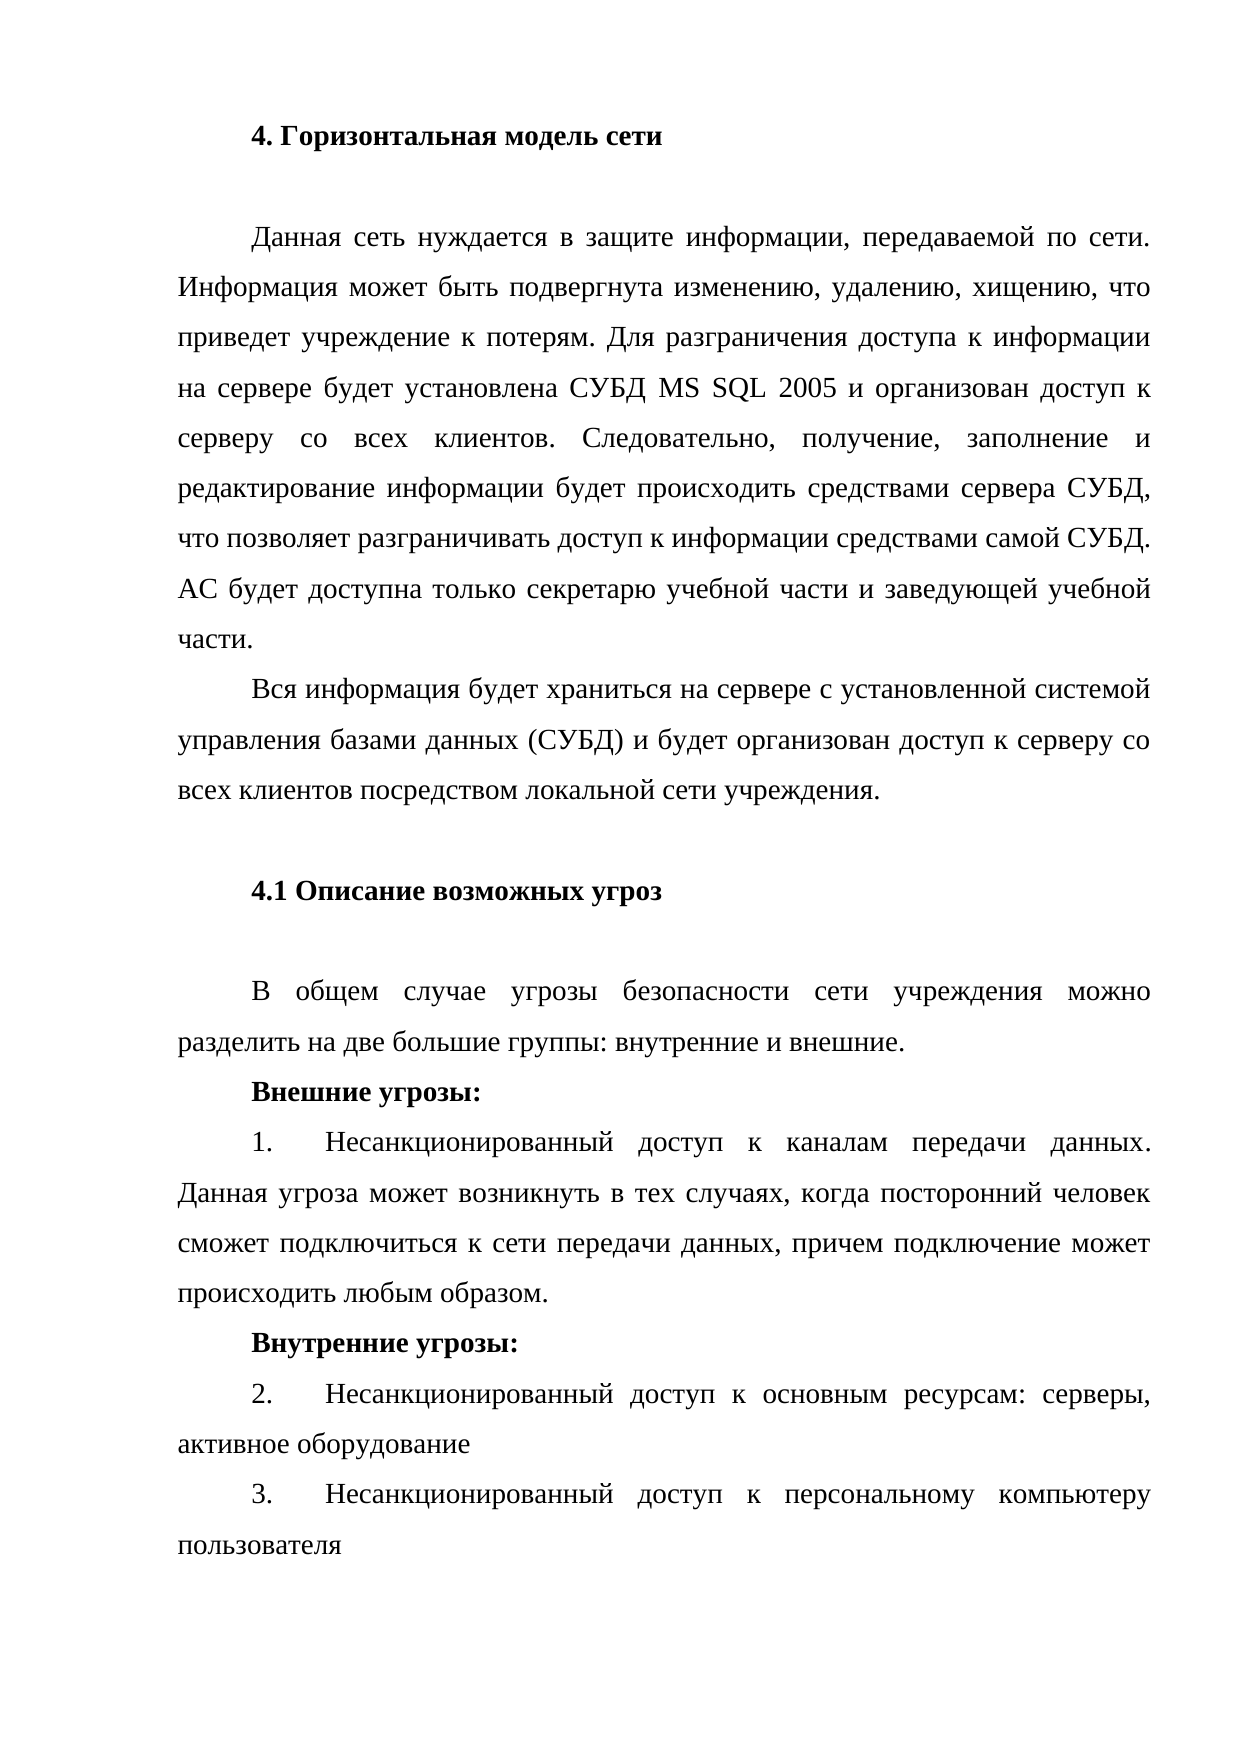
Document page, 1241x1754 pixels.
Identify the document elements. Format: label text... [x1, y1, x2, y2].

list Несанкционированный доступ к каналам передачи данных. Данная угроза может возникнуть в тех случаях, когда посторонний человек сможет подключиться к сети передачи данных, причем подключение может происходить любым образом. [177, 1124, 1152, 1309]
text Вся информация будет храниться на сервере с установленной системой управления базами данных (СУБД) и будет организован доступ к серверу со всех клиентов посредством локальной сети учреждения. [177, 672, 1152, 806]
text Данная сеть нуждается в защите информации, передаваемой по сети. Информация может быть подвергнута изменению, удалению, хищению, что приведет учреждение к потерям. Для разграничения доступа к информации на сервере будет установлена СУБД MS SQL 2005 и организован доступ к серверу со всех клиентов. Следовательно, получение, заполнение и редактирование информации будет происходить средствами сервера СУБД, что позволяет разграничивать доступ к информации средствами самой СУБД. АС будет доступна только секретарю учебной части и заведующей учебной части. [177, 219, 1152, 655]
text 4.1 Описание возможных угроз [177, 873, 1152, 906]
text Внешние угрозы: [177, 1074, 1152, 1108]
list Несанкционированный доступ к основным ресурсам: серверы, активное оборудование [177, 1376, 1152, 1460]
text В общем случае угрозы безопасности сети учреждения можно разделить на две большие группы: внутренние и внешние. [177, 973, 1152, 1057]
list Несанкционированный доступ к персональному компьютеру пользователя [177, 1477, 1152, 1560]
text Внутренние угрозы: [177, 1326, 1152, 1359]
text 4. Горизонтальная модель сети [177, 118, 1152, 152]
